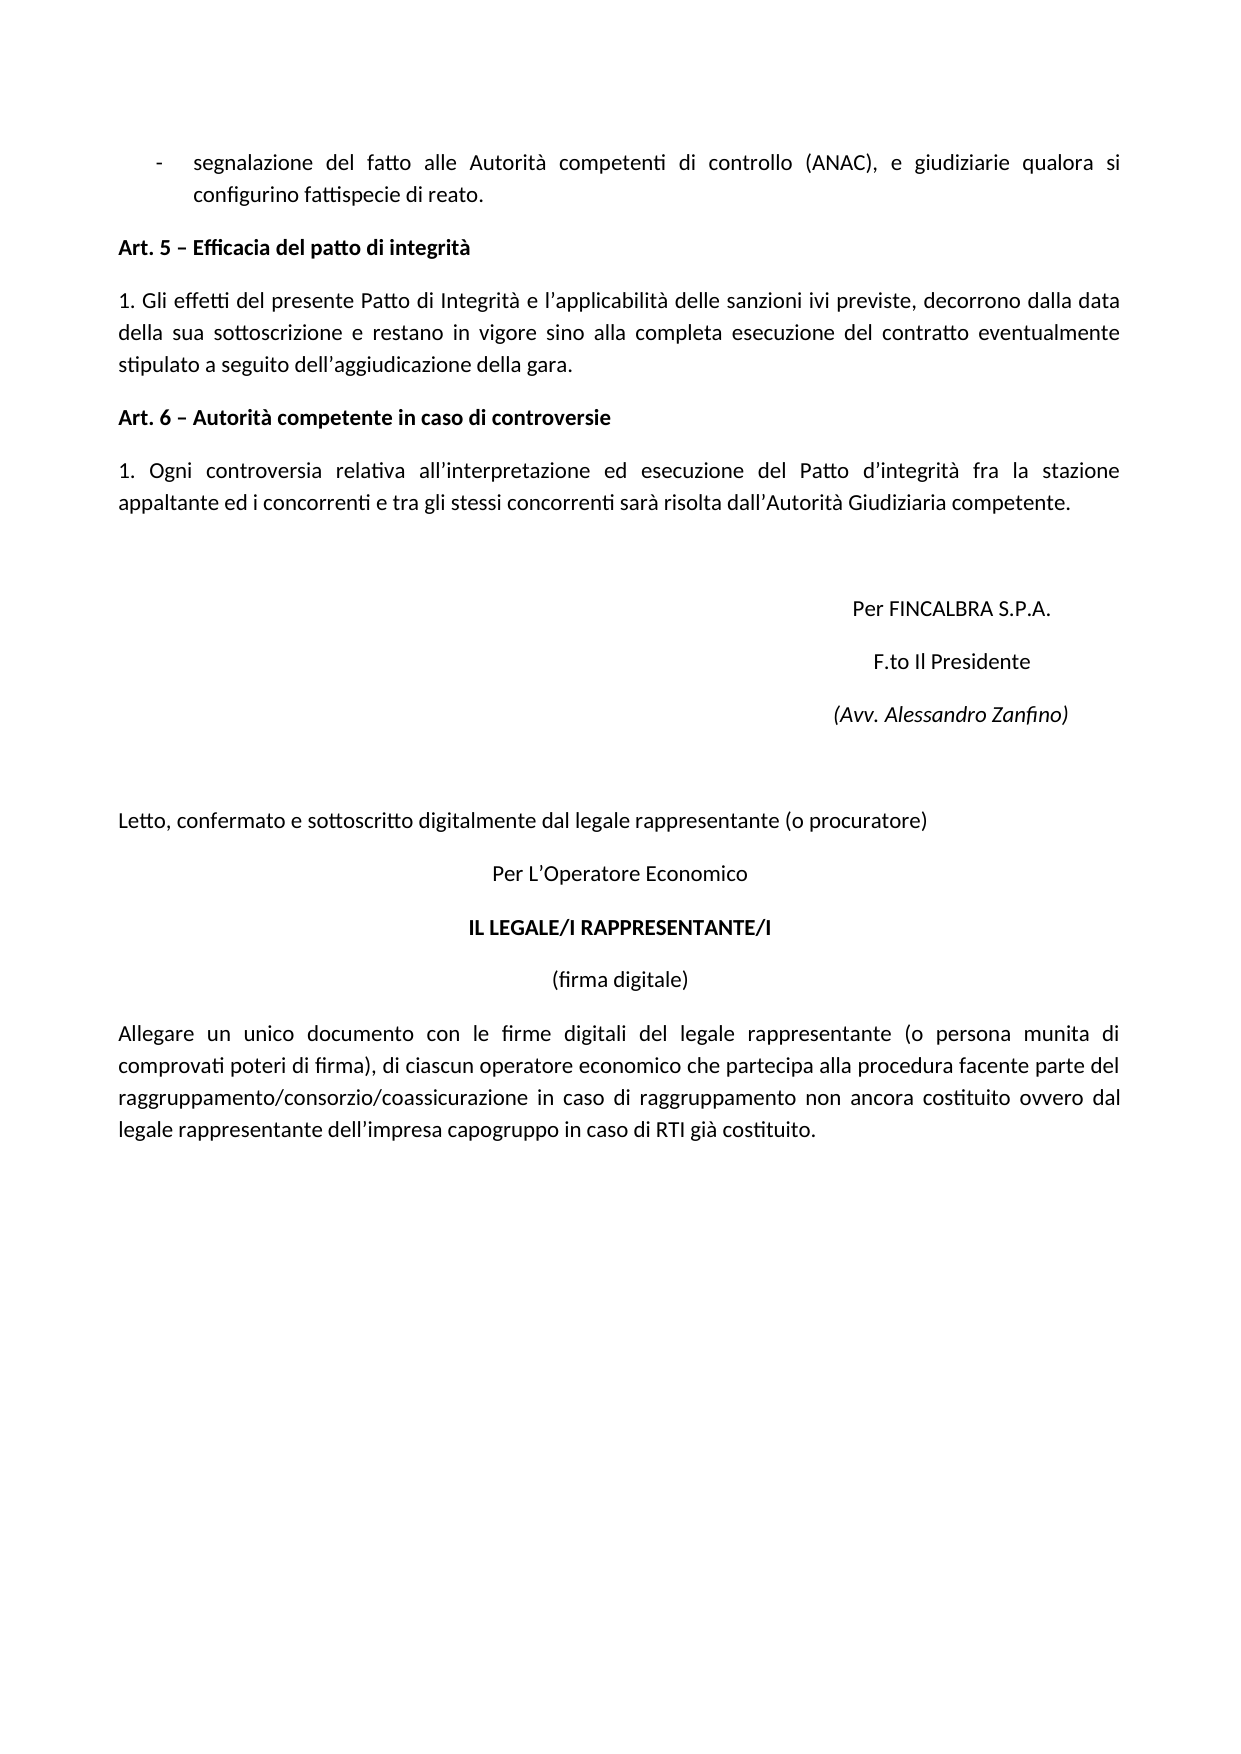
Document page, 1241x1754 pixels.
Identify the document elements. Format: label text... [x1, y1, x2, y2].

text Art. 5 – Efficacia del patto di integrità [118, 233, 1122, 261]
text Letto, confermato e sottoscritto digitalmente dal legale rappresentante (o procuratore) [118, 807, 1122, 834]
text Allegare un unico documento con le firme digitali del legale rappresentante (o persona munita di comprovati poteri di firma), di ciascun operatore economico che partecipa alla procedura facente parte del raggruppamento/consorzio/coassicurazione in caso di raggruppamento non ancora costituito ovvero dal legale rappresentante dell’impresa capogruppo in caso di RTI già costituito. [118, 1019, 1122, 1143]
text Art. 6 – Autorità competente in caso di controversie [118, 403, 1122, 431]
text (firma digitale) [118, 966, 1122, 994]
text 1. Gli effetti del presente Patto di Integrità e l’applicabilità delle sanzioni ivi previste, decorrono dalla data della sua sottoscrizione e restano in vigore sino alla completa esecuzione del contratto eventualmente stipulato a seguito dell’aggiudicazione della gara. [118, 286, 1122, 378]
text 1. Ogni controversia relativa all’interpretazione ed esecuzione del Patto d’integrità fra la stazione appaltante ed i concorrenti e tra gli stessi concorrenti sarà risolta dall’Autorità Giudiziaria competente. [118, 456, 1122, 516]
text IL LEGALE/I RAPPRESENTANTE/I [118, 913, 1122, 941]
text (Avv. Alessandro Zanfino) [708, 701, 1122, 728]
list segnalazione del fatto alle Autorità competenti di controllo (ANAC), e giudiziarie qualora si configurino fattispecie di reato. [156, 148, 1122, 208]
text F.to Il Presidente [782, 647, 1122, 676]
text Per L’Operatore Economico [118, 859, 1122, 888]
text Per FINCALBRA S.P.A. [708, 594, 1122, 622]
